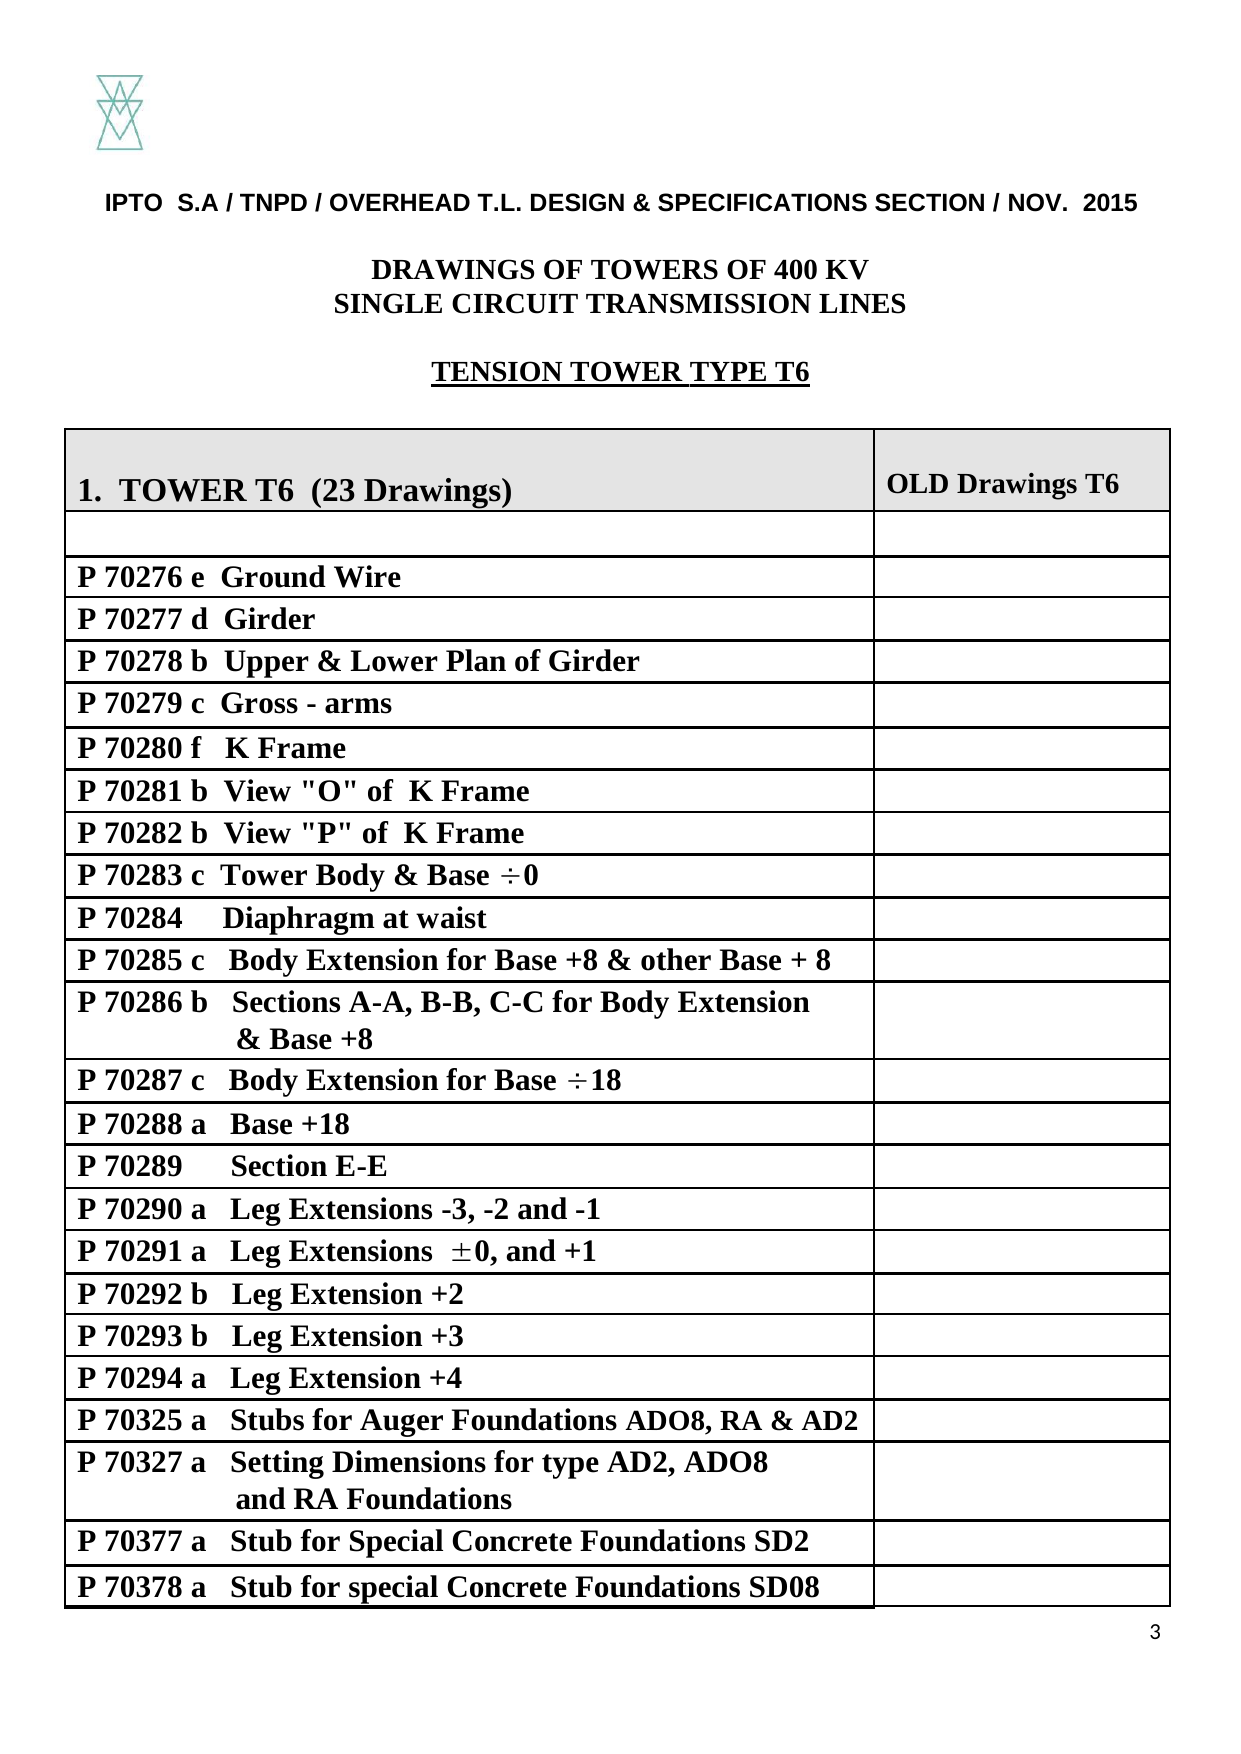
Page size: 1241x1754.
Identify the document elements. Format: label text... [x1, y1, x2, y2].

table_cell [875, 771, 1169, 811]
table_cell P 70277 d Girder [66, 598, 873, 639]
table_cell P 70294 a Leg Extension +4 [66, 1357, 873, 1398]
table_cell P 70281 b View "O" of K Frame [66, 771, 873, 811]
table_cell [66, 512, 873, 555]
table_cell P 70327 a Setting Dimensions for type AD2, ADO8 and RA Foundations [66, 1443, 873, 1519]
table_cell P 70285 c Body Extension for Base +8 & other Base + 8 [66, 941, 873, 980]
picture [76, 75, 171, 155]
table_cell P 70325 a Stubs for Auger Foundations ADO8, RA & AD2 [66, 1401, 873, 1440]
table_header 1. TOWER T6 (23 Drawings) [66, 430, 873, 510]
table_cell [875, 1275, 1169, 1313]
table_cell [875, 1357, 1169, 1398]
table_cell [875, 1231, 1169, 1272]
table_cell [875, 1146, 1169, 1186]
table_cell P 70287 c Body Extension for Base 18 [66, 1060, 873, 1101]
table_cell [875, 1189, 1169, 1228]
table_cell P 70280 f K Frame [66, 729, 873, 768]
table_cell P 70293 b Leg Extension +3 [66, 1315, 873, 1355]
table_cell P 70284 Diaphragm at waist [66, 899, 873, 938]
table_cell [875, 1522, 1169, 1564]
table_cell [875, 1443, 1169, 1519]
table_cell P 70276 e Ground Wire [66, 558, 873, 596]
table_cell [875, 512, 1169, 555]
table_cell [875, 1315, 1169, 1355]
table_cell P 70292 b Leg Extension +2 [66, 1275, 873, 1313]
table_cell P 70290 a Leg Extensions -3, -2 and -1 [66, 1189, 873, 1228]
table_cell [875, 642, 1169, 681]
table_cell P 70291 a Leg Extensions 0, and +1 [66, 1231, 873, 1272]
table_cell P 70289 Section E-E [66, 1146, 873, 1186]
table_cell [875, 983, 1169, 1058]
table_cell [875, 1060, 1169, 1101]
table_header OLD Drawings T6 [875, 430, 1169, 510]
table_cell [875, 1401, 1169, 1440]
table_cell [875, 899, 1169, 938]
text TENSION TOWER TYPE T6 [431, 354, 1182, 388]
table_cell [875, 598, 1169, 639]
table_cell [875, 729, 1169, 768]
table_cell P 70286 b Sections A-A, B-B, C-C for Body Extension & Base +8 [66, 983, 873, 1058]
table_cell [875, 813, 1169, 853]
table_cell P 70377 a Stub for Special Concrete Foundations SD2 [66, 1522, 873, 1564]
table_cell [875, 558, 1169, 596]
table_cell P 70283 c Tower Body & Base 0 [66, 856, 873, 896]
table_cell [875, 1567, 1169, 1605]
table_cell P 70282 b View "P" of K Frame [66, 813, 873, 853]
table_cell [875, 684, 1169, 726]
table_cell P 70378 a Stub for special Concrete Foundations SD08 [66, 1567, 873, 1605]
table_cell [875, 1104, 1169, 1143]
table_cell P 70279 c Gross - arms [66, 684, 873, 726]
table_cell P 70288 a Base +18 [66, 1104, 873, 1143]
table_cell P 70278 b Upper & Lower Plan of Girder [66, 642, 873, 681]
table_cell [875, 856, 1169, 896]
table_cell [875, 941, 1169, 980]
